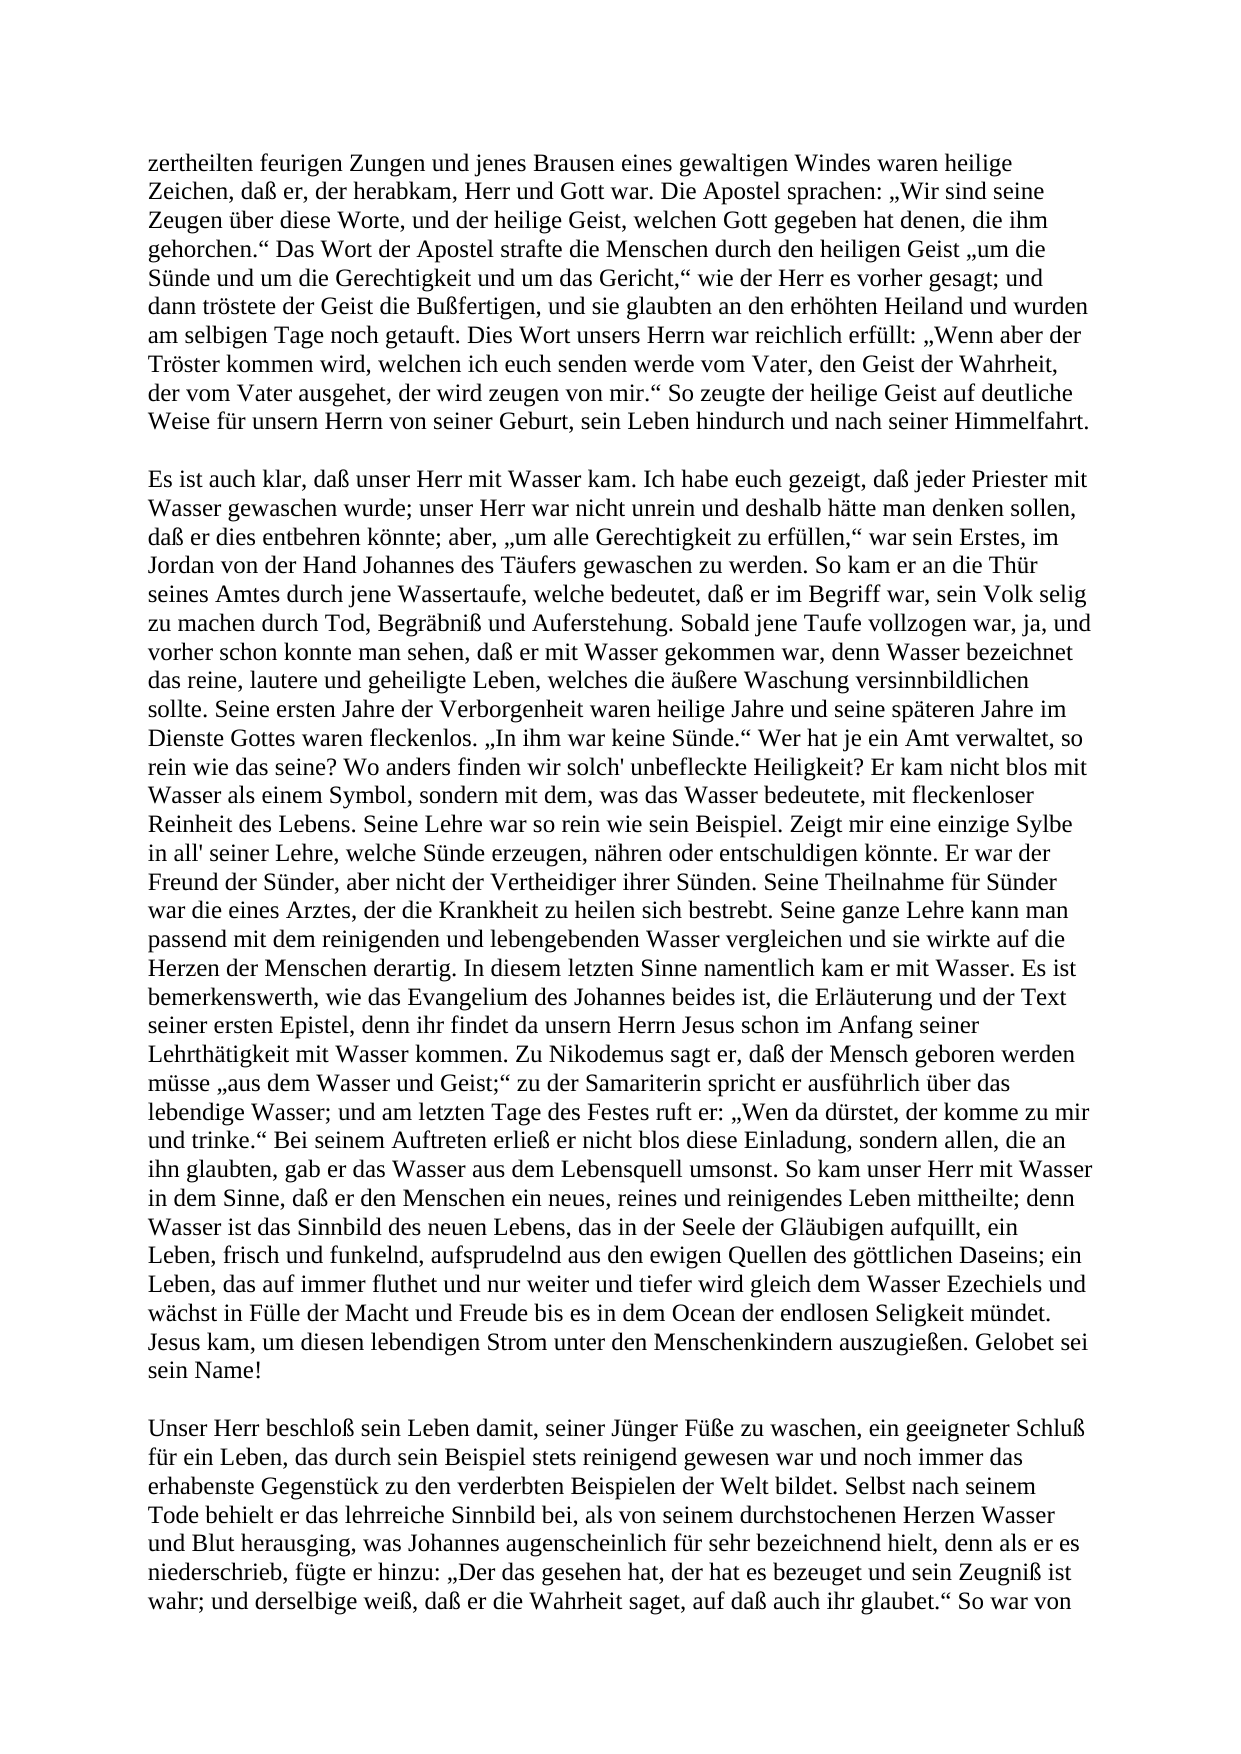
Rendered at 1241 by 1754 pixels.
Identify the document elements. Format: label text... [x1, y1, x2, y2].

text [148, 148, 1093, 435]
text Es ist auch klar, daß unser Herr mit Wasser kam. Ich habe euch gezeigt, daß jeder Priester mit Wasser gewaschen wurde; unser Herr war nicht unrein und deshalb hätte man denken sollen, daß er dies entbehren könnte; aber, „um alle Gerechtigkeit zu erfüllen,“ war sein Erstes, im Jordan von der Hand Johannes des Täufers gewaschen zu werden. So kam er an die Thür seines Amtes durch jene Wassertaufe, welche bedeutet, daß er im Begriff war, sein Volk selig zu machen durch Tod, Begräbniß und Auferstehung. Sobald jene Taufe vollzogen war, ja, und vorher schon konnte man sehen, daß er mit Wasser gekommen war, denn Wasser bezeichnet das reine, lautere und geheiligte Leben, welches die äußere Waschung versinnbildlichen sollte. Seine ersten Jahre der Verborgenheit waren heilige Jahre und seine späteren Jahre im Dienste Gottes waren fleckenlos. „In ihm war keine Sünde.“ Wer hat je ein Amt verwaltet, so rein wie das seine? Wo anders finden wir solch' unbefleckte Heiligkeit? Er kam nicht blos mit Wasser als einem Symbol, sondern mit dem, was das Wasser bedeutete, mit fleckenloser Reinheit des Lebens. Seine Lehre war so rein wie sein Beispiel. Zeigt mir eine einzige Sylbe in all' seiner Lehre, welche Sünde erzeugen, nähren oder entschuldigen könnte. Er war der Freund der Sünder, aber nicht der Vertheidiger ihrer Sünden. Seine Theilnahme für Sünder war die eines Arztes, der die Krankheit zu heilen sich bestrebt. Seine ganze Lehre kann man passend mit dem reinigenden und lebengebenden Wasser vergleichen und sie wirkte auf die Herzen der Menschen derartig. In diesem letzten Sinne namentlich kam er mit Wasser. Es ist bemerkenswerth, wie das Evangelium des Johannes beides ist, die Erläuterung und der Text seiner ersten Epistel, denn ihr findet da unsern Herrn Jesus schon im Anfang seiner Lehrthätigkeit mit Wasser kommen. Zu Nikodemus sagt er, daß der Mensch geboren werden müsse „aus dem Wasser und Geist;“ zu der Samariterin spricht er ausführlich über das lebendige Wasser; und am letzten Tage des Festes ruft er: „Wen da dürstet, der komme zu mir und trinke.“ Bei seinem Auftreten erließ er nicht blos diese Einladung, sondern allen, die an ihn glaubten, gab er das Wasser aus dem Lebensquell umsonst. So kam unser Herr mit Wasser in dem Sinne, daß er den Menschen ein neues, reines und reinigendes Leben mittheilte; denn Wasser ist das Sinnbild des neuen Lebens, das in der Seele der Gläubigen aufquillt, ein Leben, frisch und funkelnd, aufsprudelnd aus den ewigen Quellen des göttlichen Daseins; ein Leben, das auf immer fluthet und nur weiter und tiefer wird gleich dem Wasser Ezechiels und wächst in Fülle der Macht und Freude bis es in dem Ocean der endlosen Seligkeit mündet. Jesus kam, um diesen lebendigen Strom unter den Menschenkindern auszugießen. Gelobet sei sein Name! [148, 464, 1093, 1384]
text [148, 1413, 1093, 1615]
